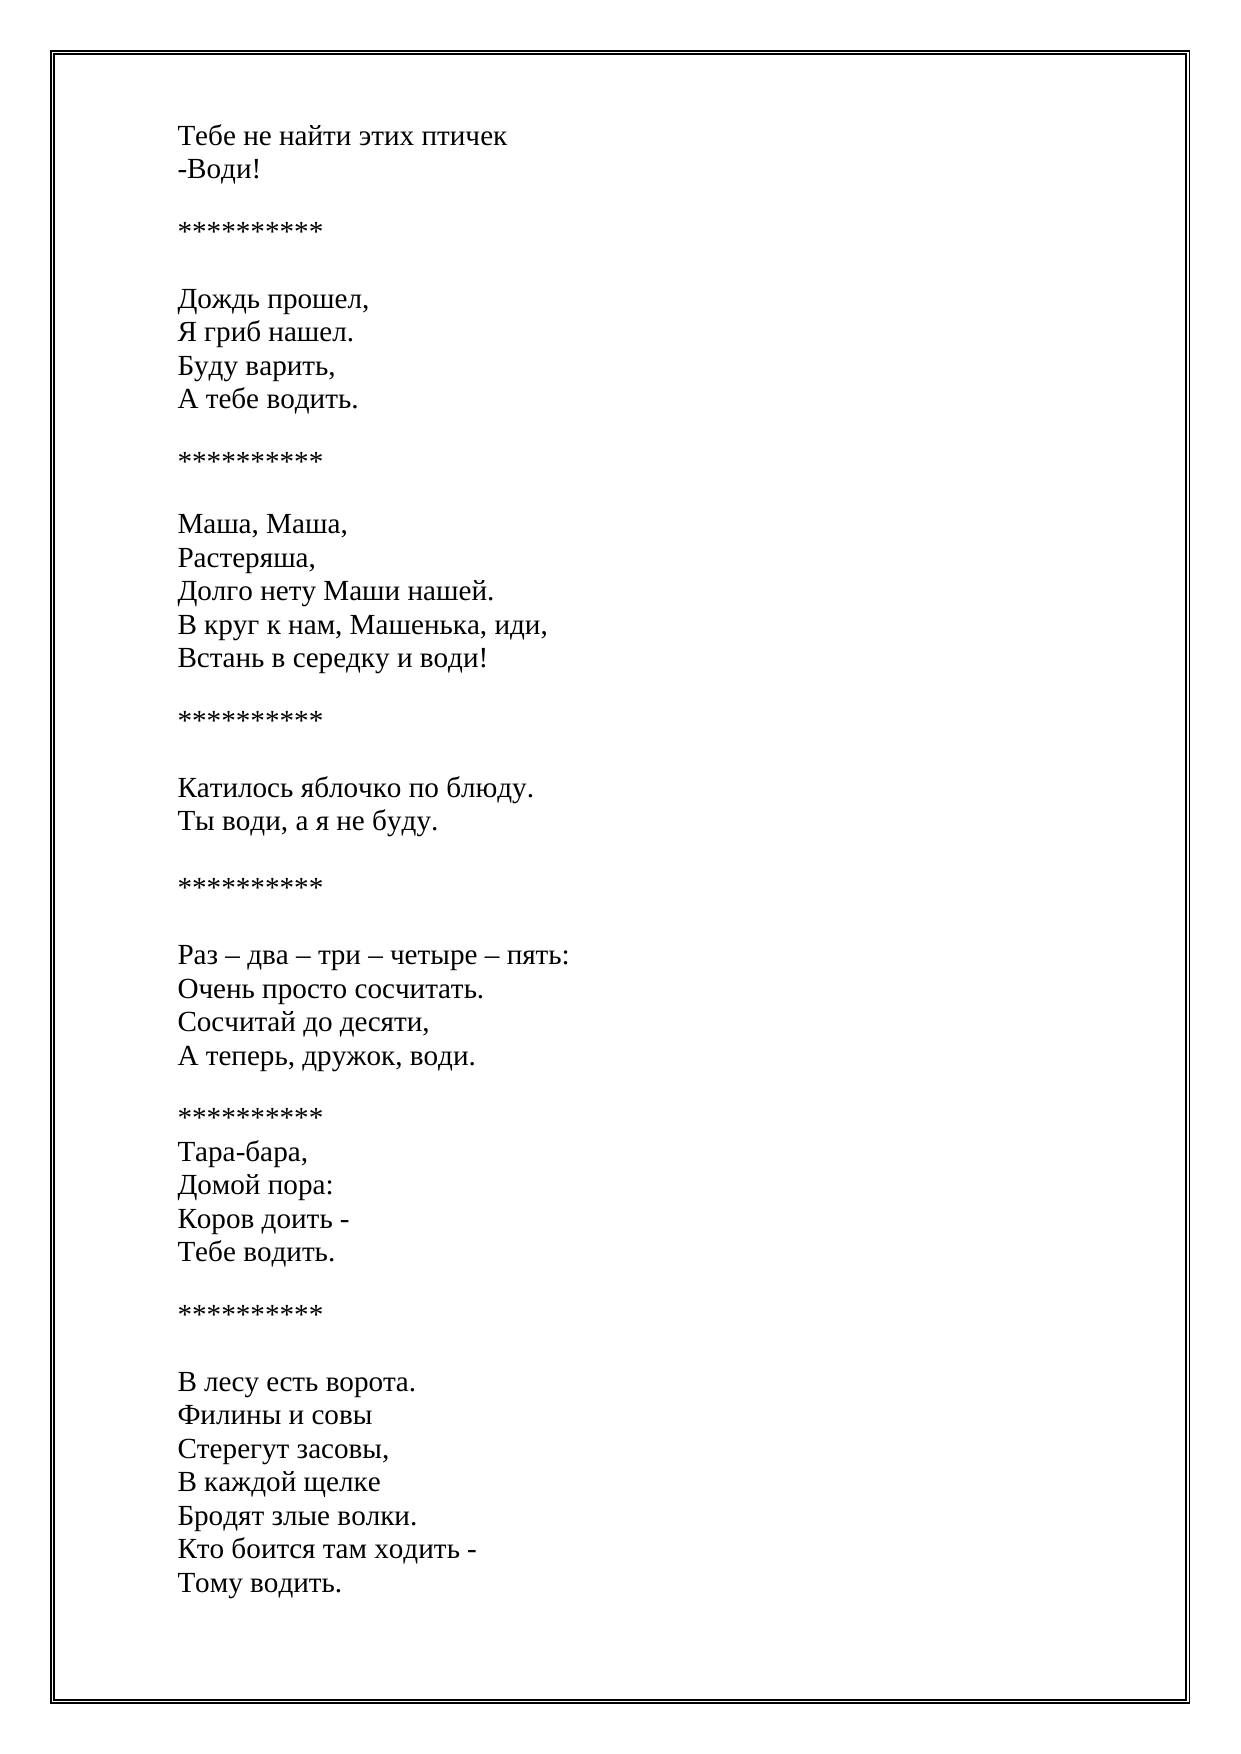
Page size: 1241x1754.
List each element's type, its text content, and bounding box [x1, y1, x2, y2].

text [177, 118, 1152, 214]
text В лесу есть ворота. Филины и совы Стерегут засовы, В каждой щелке Бродят злые волки. Кто боится там ходить - Тому водить. [177, 1364, 1152, 1599]
text ********** [177, 214, 1152, 247]
text Катилось яблочко по блюду. Ты води, а я не буду. ********** [177, 770, 1152, 904]
text Маша, Маша, Растеряша, Долго нету Маши нашей. В круг к нам, Машенька, иди, Встань в середку и води! [177, 506, 1152, 703]
text ********** [177, 444, 1152, 506]
text Дождь прошел, Я гриб нашел. Буду варить, А тебе водить. [177, 247, 1152, 444]
text ********** [177, 703, 1152, 736]
text ********** [177, 1297, 1152, 1330]
text Раз – два – три – четыре – пять: Очень просто сосчитать. Сосчитай до десяти, А теперь, дружок, води. [177, 937, 1152, 1100]
text ********** Тара-бара, Домой пора: Коров доить - Тебе водить. [177, 1100, 1152, 1297]
